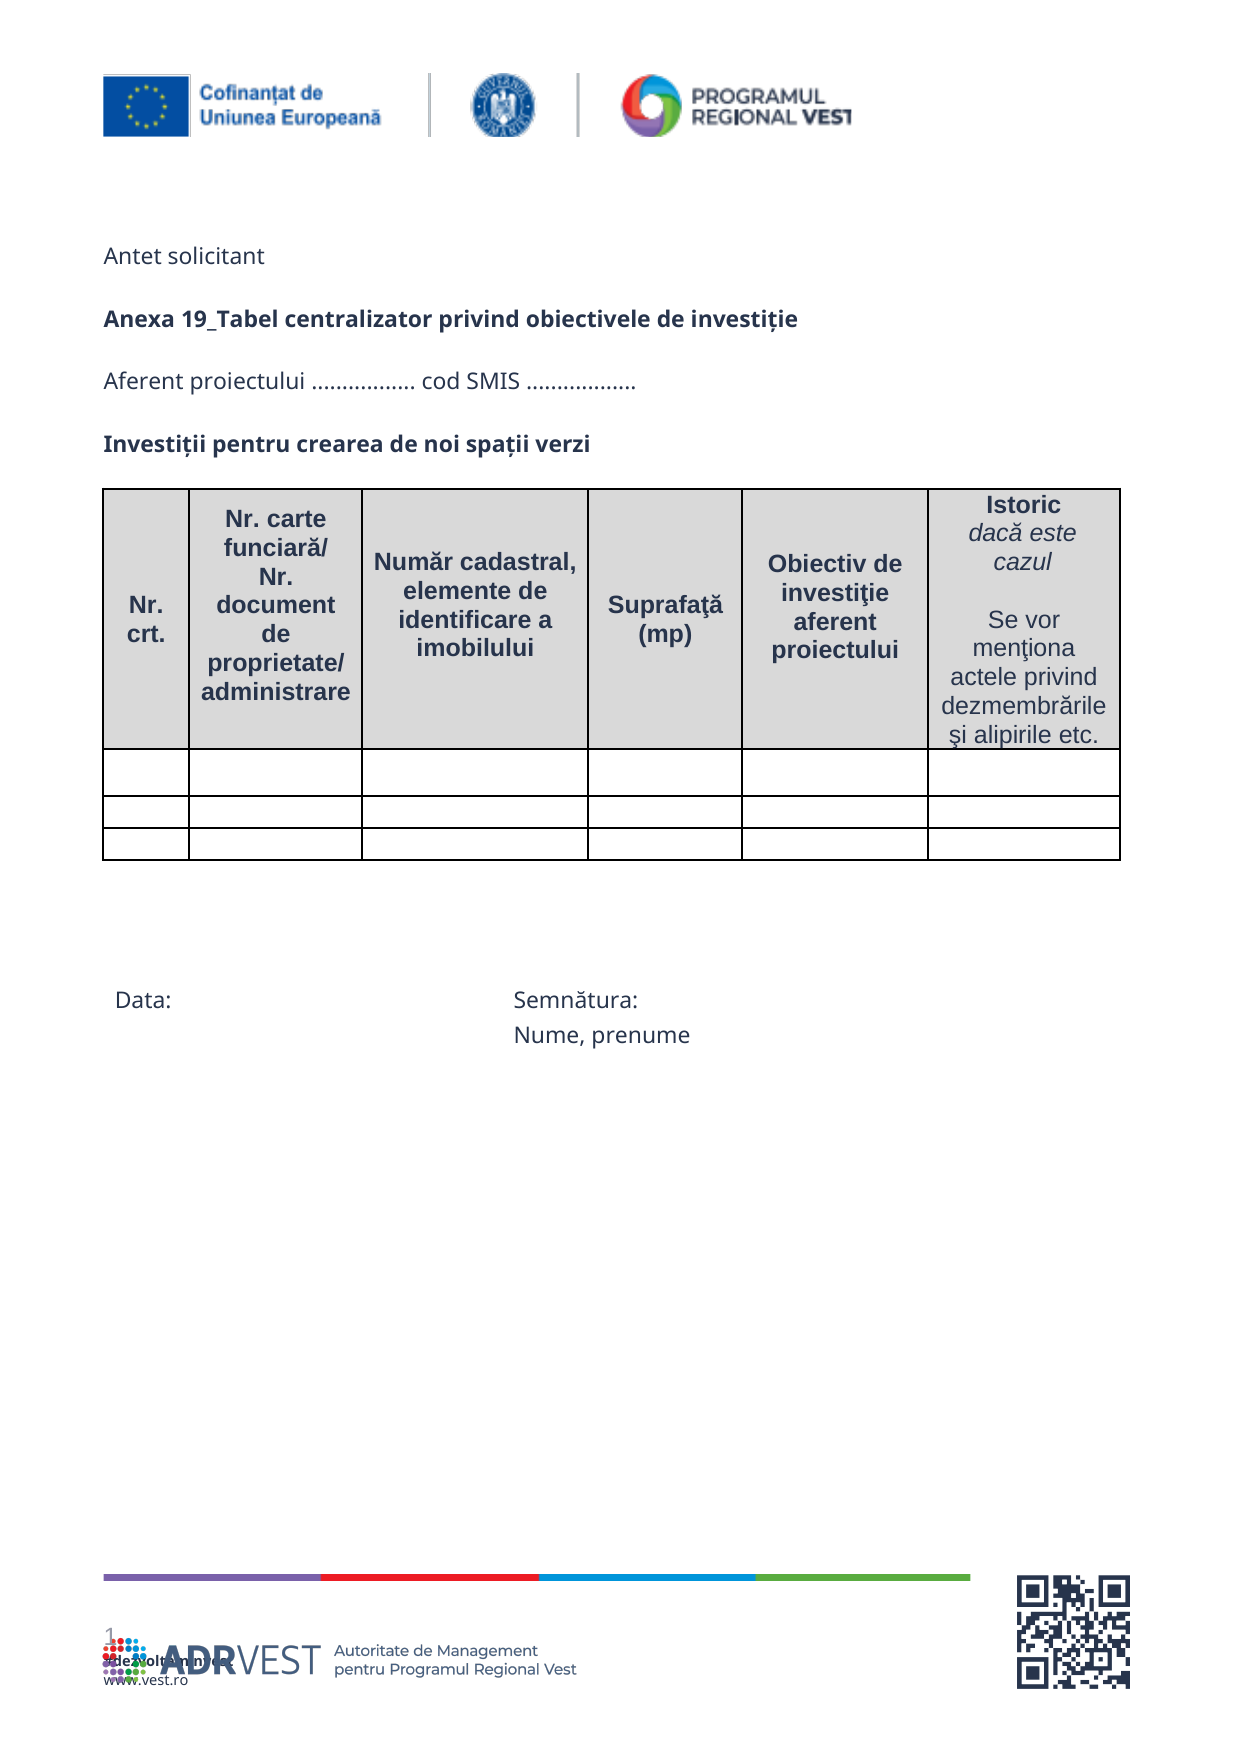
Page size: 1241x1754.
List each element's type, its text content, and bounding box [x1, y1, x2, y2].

table_header Număr cadastral, elemente de identificare a imobilului [363, 490, 587, 748]
table_cell [104, 829, 188, 859]
table_header Nr. crt. [104, 490, 188, 748]
table_header Data: [103, 984, 502, 1090]
table_header Obiectiv de investiţie aferent proiectului [743, 490, 927, 748]
table_cell [363, 829, 587, 859]
table_header Semnătura: Nume, prenume [502, 984, 1122, 1090]
table_cell [363, 750, 587, 795]
table_cell [363, 797, 587, 827]
table_cell [104, 750, 188, 795]
text Antet solicitant [103, 240, 1122, 271]
picture [1008, 1567, 1139, 1698]
table_cell [743, 797, 927, 827]
table_cell [190, 750, 361, 795]
table_header Suprafaţă (mp) [589, 490, 741, 748]
table_cell [589, 750, 741, 795]
table_cell [743, 829, 927, 859]
text Investiții pentru crearea de noi spații verzi [103, 427, 1122, 459]
table_cell [929, 797, 1119, 827]
table_cell [929, 829, 1119, 859]
table_header Istoric dacă este cazul Se vor menţiona actele privind dezmembrările şi alipirile etc. [929, 490, 1119, 748]
table_cell [190, 829, 361, 859]
table_cell [589, 829, 741, 859]
table_cell [104, 797, 188, 827]
table_cell [190, 797, 361, 827]
table_header Nr. carte funciară/ Nr. document de proprietate/ administrare [190, 490, 361, 748]
table_cell [743, 750, 927, 795]
table_cell [589, 797, 741, 827]
text Aferent proiectului ................. cod SMIS .................. [103, 365, 1122, 396]
table_cell [929, 750, 1119, 795]
picture [93, 1635, 582, 1686]
text Anexa 19_Tabel centralizator privind obiectivele de investiție [103, 302, 1122, 334]
